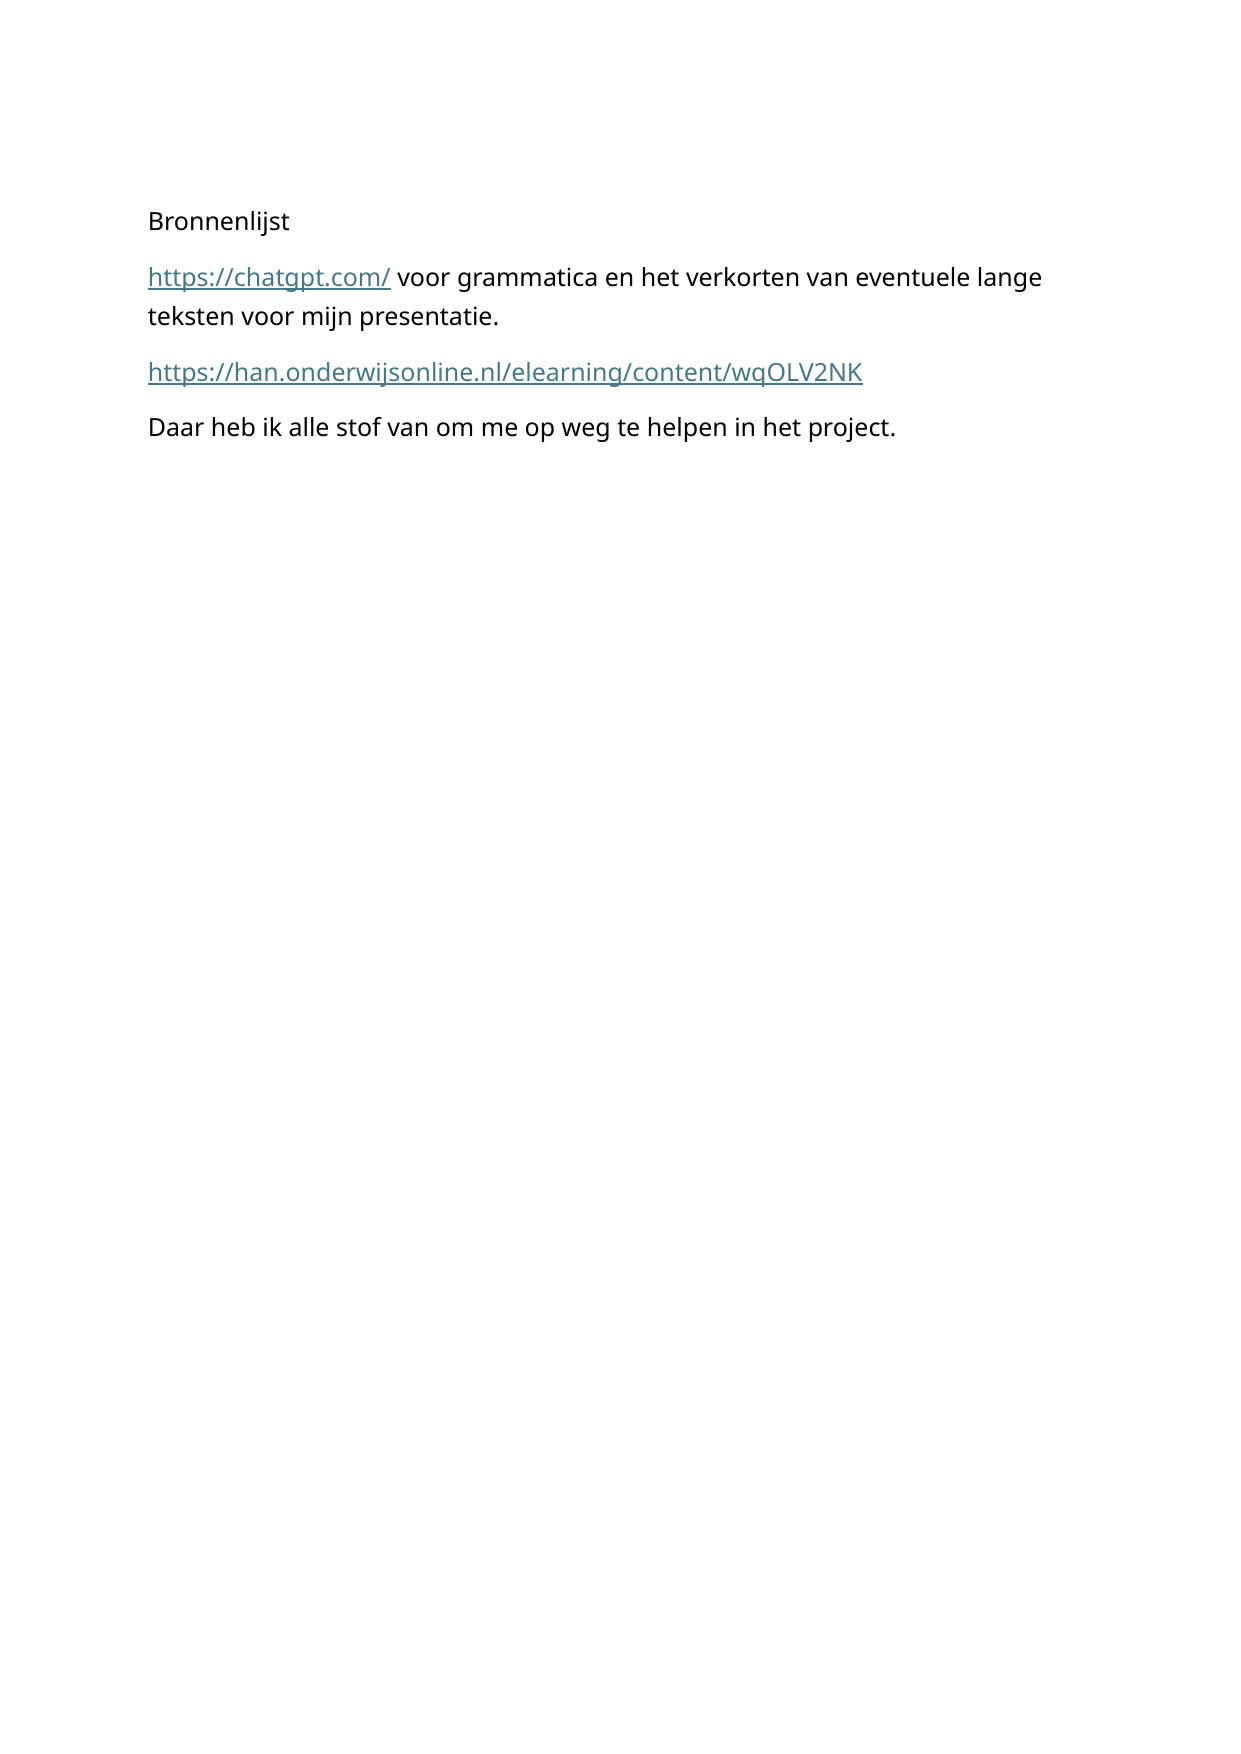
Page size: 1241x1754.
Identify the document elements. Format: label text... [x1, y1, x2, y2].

text Daar heb ik alle stof van om me op weg te helpen in het project. [148, 410, 1093, 444]
text https://chatgpt.com/ voor grammatica en het verkorten van eventuele lange teksten voor mijn presentatie. [148, 259, 1093, 332]
text https://han.onderwijsonline.nl/elearning/content/wqOLV2NK [148, 354, 1093, 388]
text Bronnenlijst [148, 203, 1093, 237]
